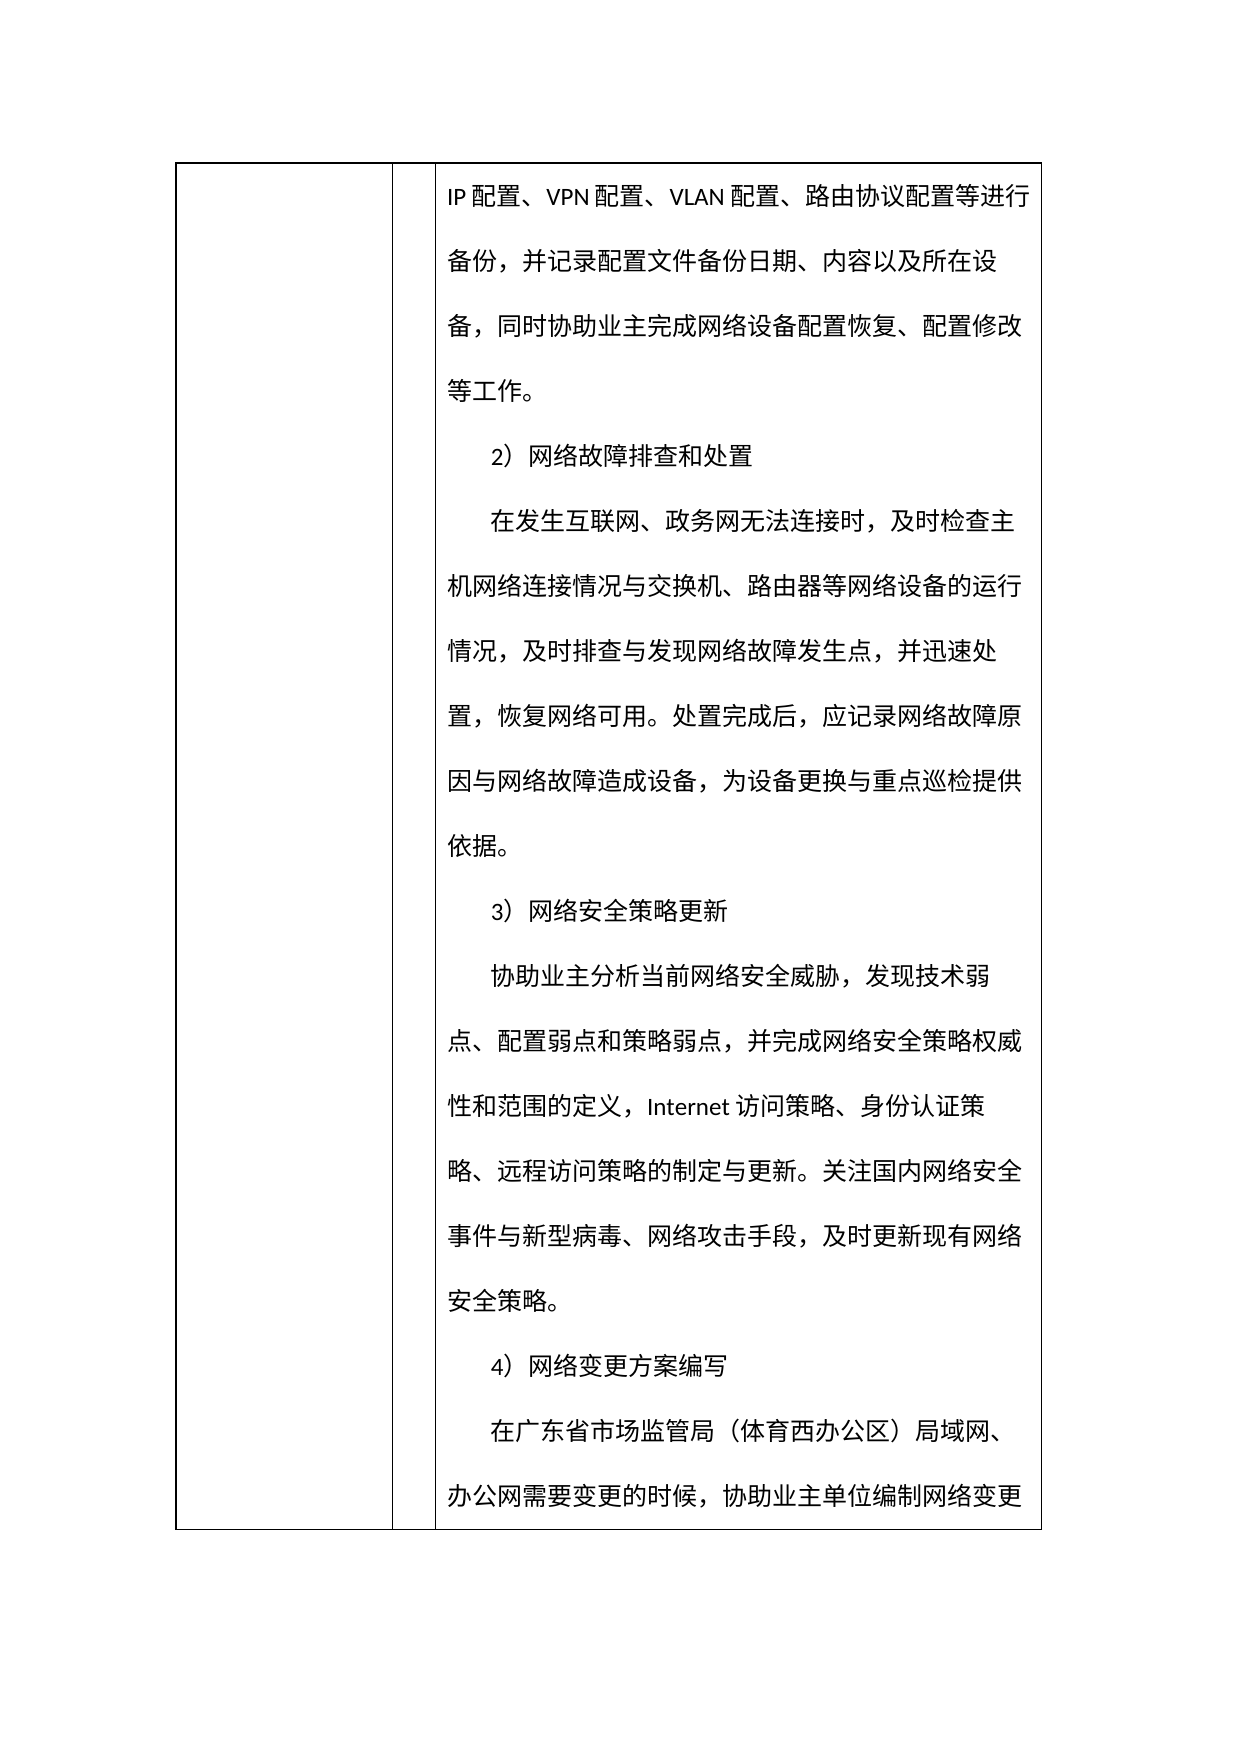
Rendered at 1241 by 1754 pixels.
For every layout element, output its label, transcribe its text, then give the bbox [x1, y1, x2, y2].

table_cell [436, 164, 1041, 1528]
table_cell 1 [393, 164, 435, 1528]
table_cell [177, 164, 392, 1528]
